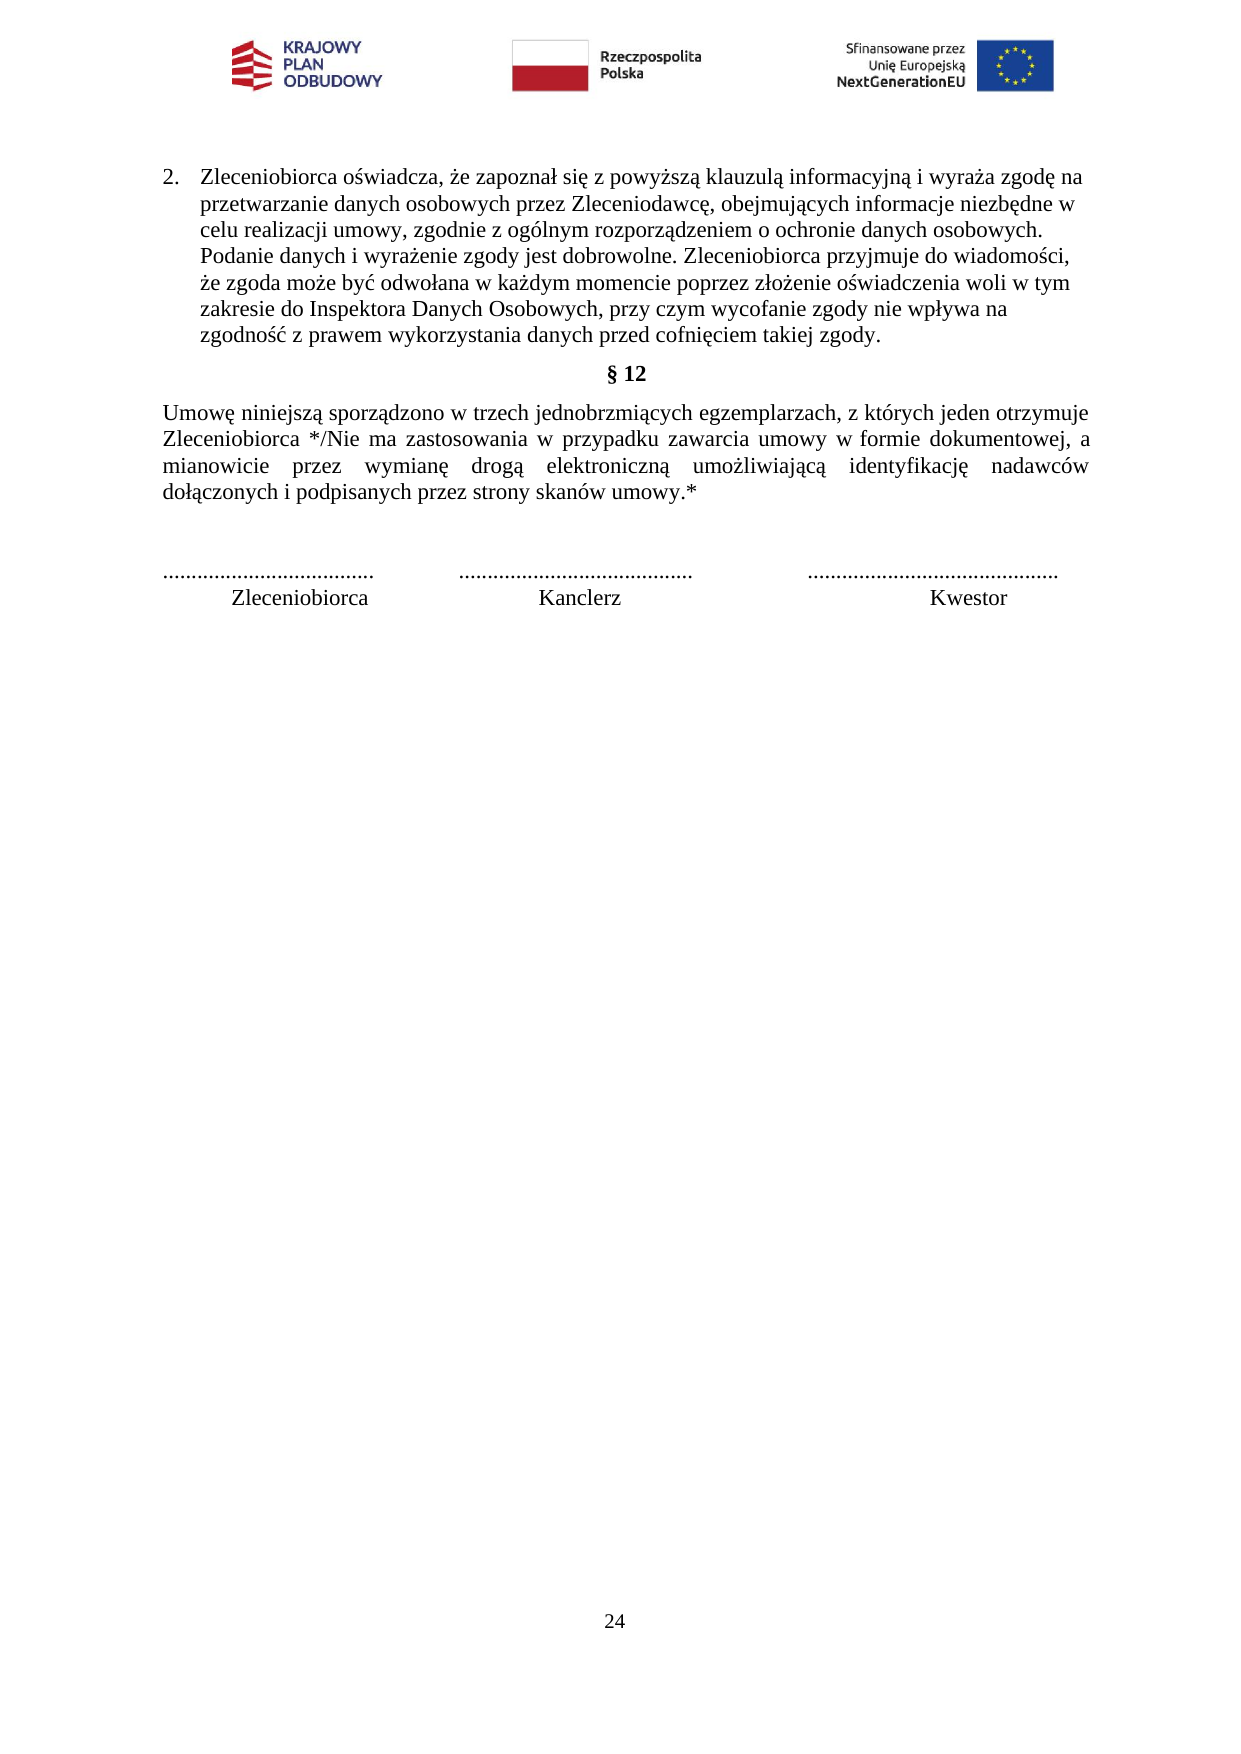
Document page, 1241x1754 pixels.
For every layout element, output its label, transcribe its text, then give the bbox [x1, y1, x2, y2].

picture [231, 20, 1072, 110]
text § 12 [162, 360, 1091, 387]
text Umowę niniejszą sporządzono w trzech jednobrzmiących egzemplarzach, z których jeden otrzymuje Zleceniobiorca */Nie ma zastosowania w przypadku zawarcia umowy w formie dokumentowej, a mianowicie przez wymianę drogą elektroniczną umożliwiającą identyfikację nadawców dołączonych i podpisanych przez strony skanów umowy.* [162, 399, 1091, 504]
text Zleceniobiorca Kanclerz Kwestor [162, 584, 1091, 610]
text ..................................... ......................................... ............................................ [162, 557, 1091, 584]
list Zleceniobiorca oświadcza, że zapoznał się z powyższą klauzulą informacyjną i wyraża zgodę na przetwarzanie danych osobowych przez Zleceniodawcę, obejmujących informacje niezbędne w celu realizacji umowy, zgodnie z ogólnym rozporządzeniem o ochronie danych osobowych. Podanie danych i wyrażenie zgody jest dobrowolne. Zleceniobiorca przyjmuje do wiadomości, że zgoda może być odwołana w każdym momencie poprzez złożenie oświadczenia woli w tym zakresie do Inspektora Danych Osobowych, przy czym wycofanie zgody nie wpływa na zgodność z prawem wykorzystania danych przed cofnięciem takiej zgody. [162, 163, 1091, 348]
